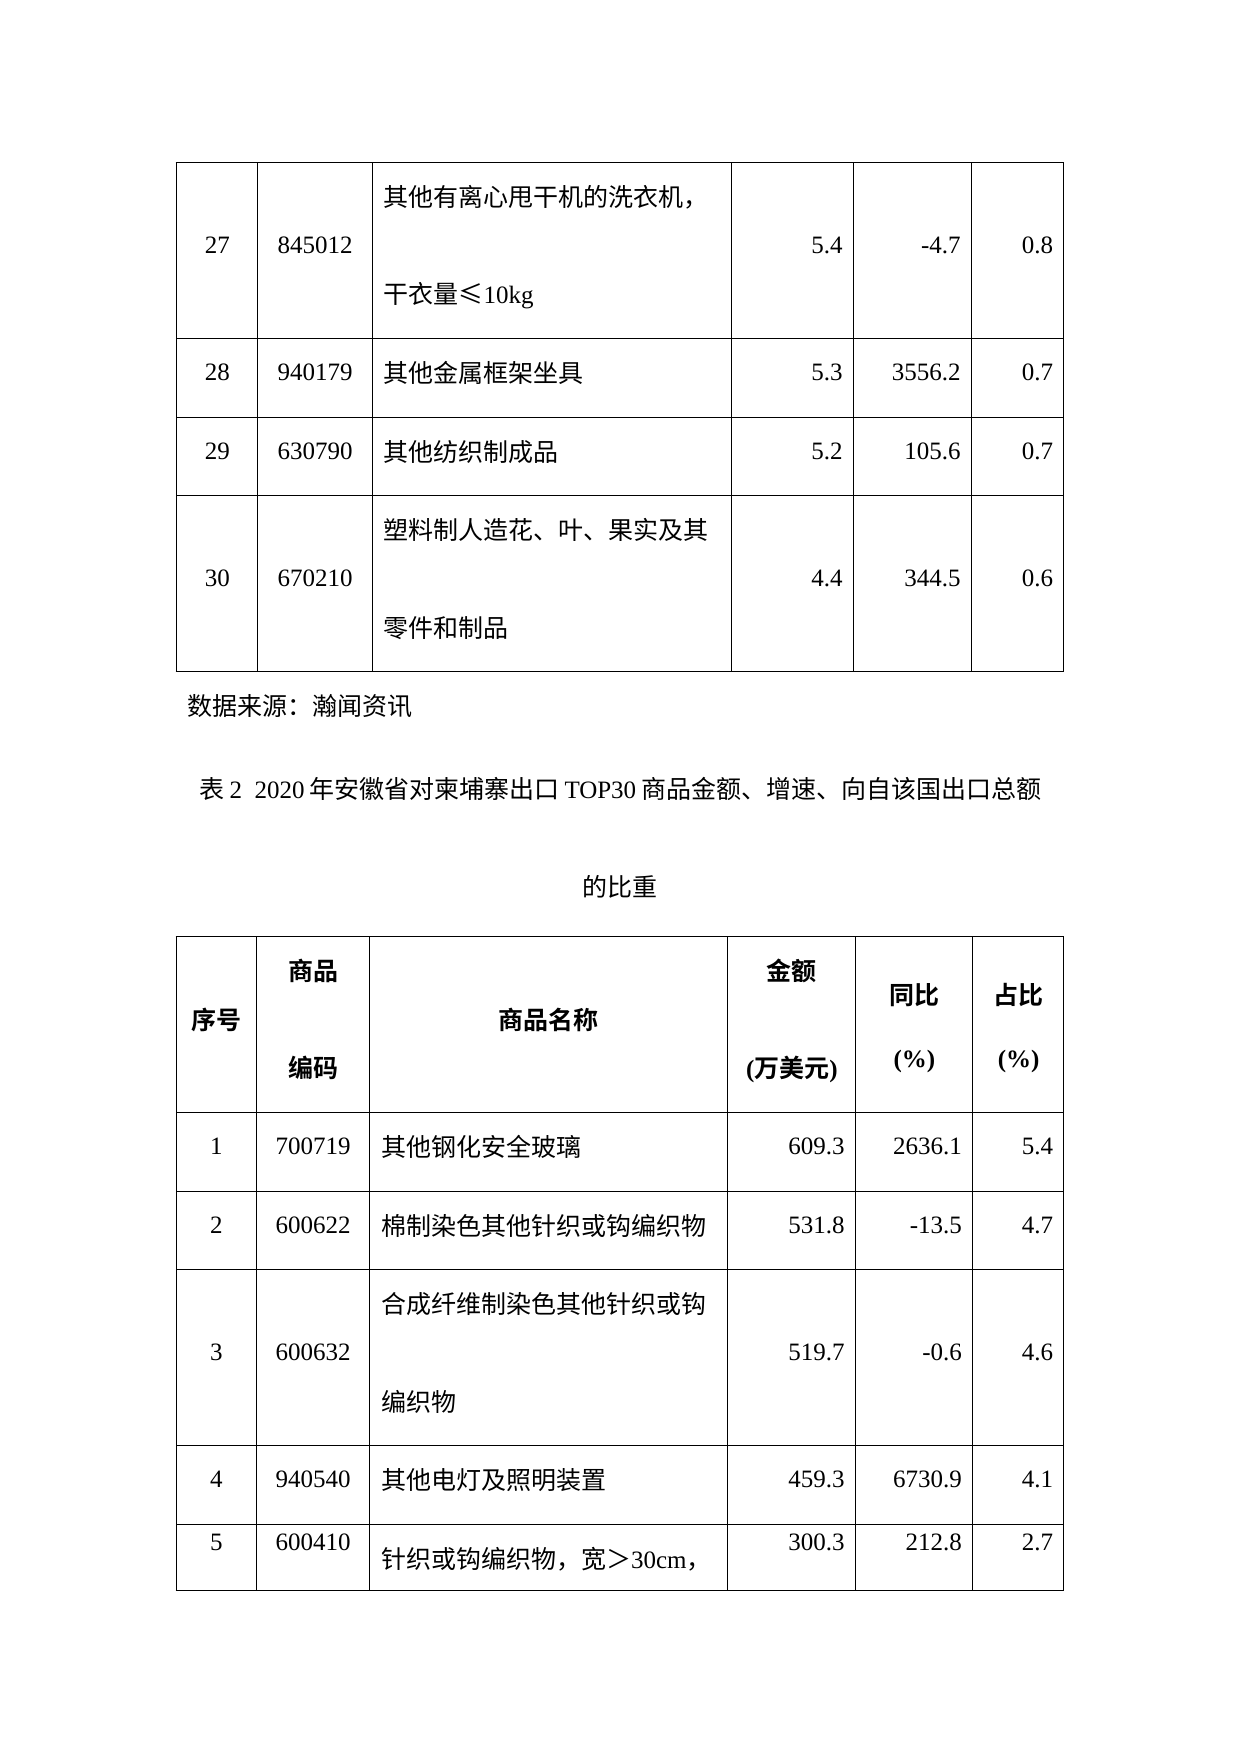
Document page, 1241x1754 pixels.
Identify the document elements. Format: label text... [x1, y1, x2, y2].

table_cell 459.3 [728, 1446, 855, 1524]
table_cell 合成纤维制染色其他针织或钩编织物 [370, 1270, 727, 1445]
table_cell 600622 [257, 1192, 369, 1269]
table_cell -4.7 [854, 163, 971, 338]
table_cell 300.3 [728, 1525, 855, 1590]
table_cell 6730.9 [856, 1446, 972, 1524]
table_header 金额 (万美元) [728, 937, 855, 1112]
table_header 商品 编码 [257, 937, 369, 1112]
table_cell 519.7 [728, 1270, 855, 1445]
table_cell 塑料制人造花、叶、果实及其零件和制品 [373, 496, 731, 671]
table_cell 4 [177, 1446, 256, 1524]
table_cell -0.6 [856, 1270, 972, 1445]
table_cell 0.7 [972, 418, 1063, 495]
table_cell 1 [177, 1113, 256, 1191]
table_cell 其他钢化安全玻璃 [370, 1113, 727, 1191]
table_cell 其他纺织制成品 [373, 418, 731, 495]
table_cell 5 [177, 1525, 256, 1590]
table_cell 4.7 [973, 1192, 1063, 1269]
table_cell 845012 [258, 163, 372, 338]
table_header 商品名称 [370, 937, 727, 1112]
table_cell 其他金属框架坐具 [373, 339, 731, 417]
table_cell 670210 [258, 496, 372, 671]
table_cell 29 [177, 418, 257, 495]
table_cell 5.4 [732, 163, 853, 338]
table_cell 28 [177, 339, 257, 417]
table_cell 5.3 [732, 339, 853, 417]
table_cell 344.5 [854, 496, 971, 671]
table_header 占比 (%) [973, 937, 1063, 1112]
table_cell 940179 [258, 339, 372, 417]
table_cell 0.7 [972, 339, 1063, 417]
table_cell 531.8 [728, 1192, 855, 1269]
table_cell 4.1 [973, 1446, 1063, 1524]
table_header 序号 [177, 937, 256, 1112]
table_cell 5.4 [973, 1113, 1063, 1191]
table_cell 27 [177, 163, 257, 338]
table_cell 2 [177, 1192, 256, 1269]
table_cell 212.8 [856, 1525, 972, 1590]
table_cell 609.3 [728, 1113, 855, 1191]
table_cell 其他电灯及照明装置 [370, 1446, 727, 1524]
table_cell 3 [177, 1270, 256, 1445]
table_cell 600632 [257, 1270, 369, 1445]
table_cell 其他有离心甩干机的洗衣机，干衣量≤10kg [373, 163, 731, 338]
table_cell 940540 [257, 1446, 369, 1524]
table_cell 3556.2 [854, 339, 971, 417]
table_cell 2636.1 [856, 1113, 972, 1191]
table_cell 5.2 [732, 418, 853, 495]
table_cell 0.8 [972, 163, 1063, 338]
text 表2 2020年安徽省对柬埔寨出口TOP30商品金额、增速、向自该国出口总额的比重 [187, 755, 1053, 918]
table_header 同比 (%) [856, 937, 972, 1112]
table_cell 0.6 [972, 496, 1063, 671]
table_cell 600410 [257, 1525, 369, 1590]
table_cell 棉制染色其他针织或钩编织物 [370, 1192, 727, 1269]
table_cell 630790 [258, 418, 372, 495]
table_cell 30 [177, 496, 257, 671]
table_cell 105.6 [854, 418, 971, 495]
table_cell 700719 [257, 1113, 369, 1191]
table_cell 4.4 [732, 496, 853, 671]
table_cell 2.7 [973, 1525, 1063, 1590]
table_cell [370, 1525, 727, 1590]
text 数据来源：瀚闻资讯 [187, 672, 1053, 737]
table_cell -13.5 [856, 1192, 972, 1269]
table_cell 4.6 [973, 1270, 1063, 1445]
